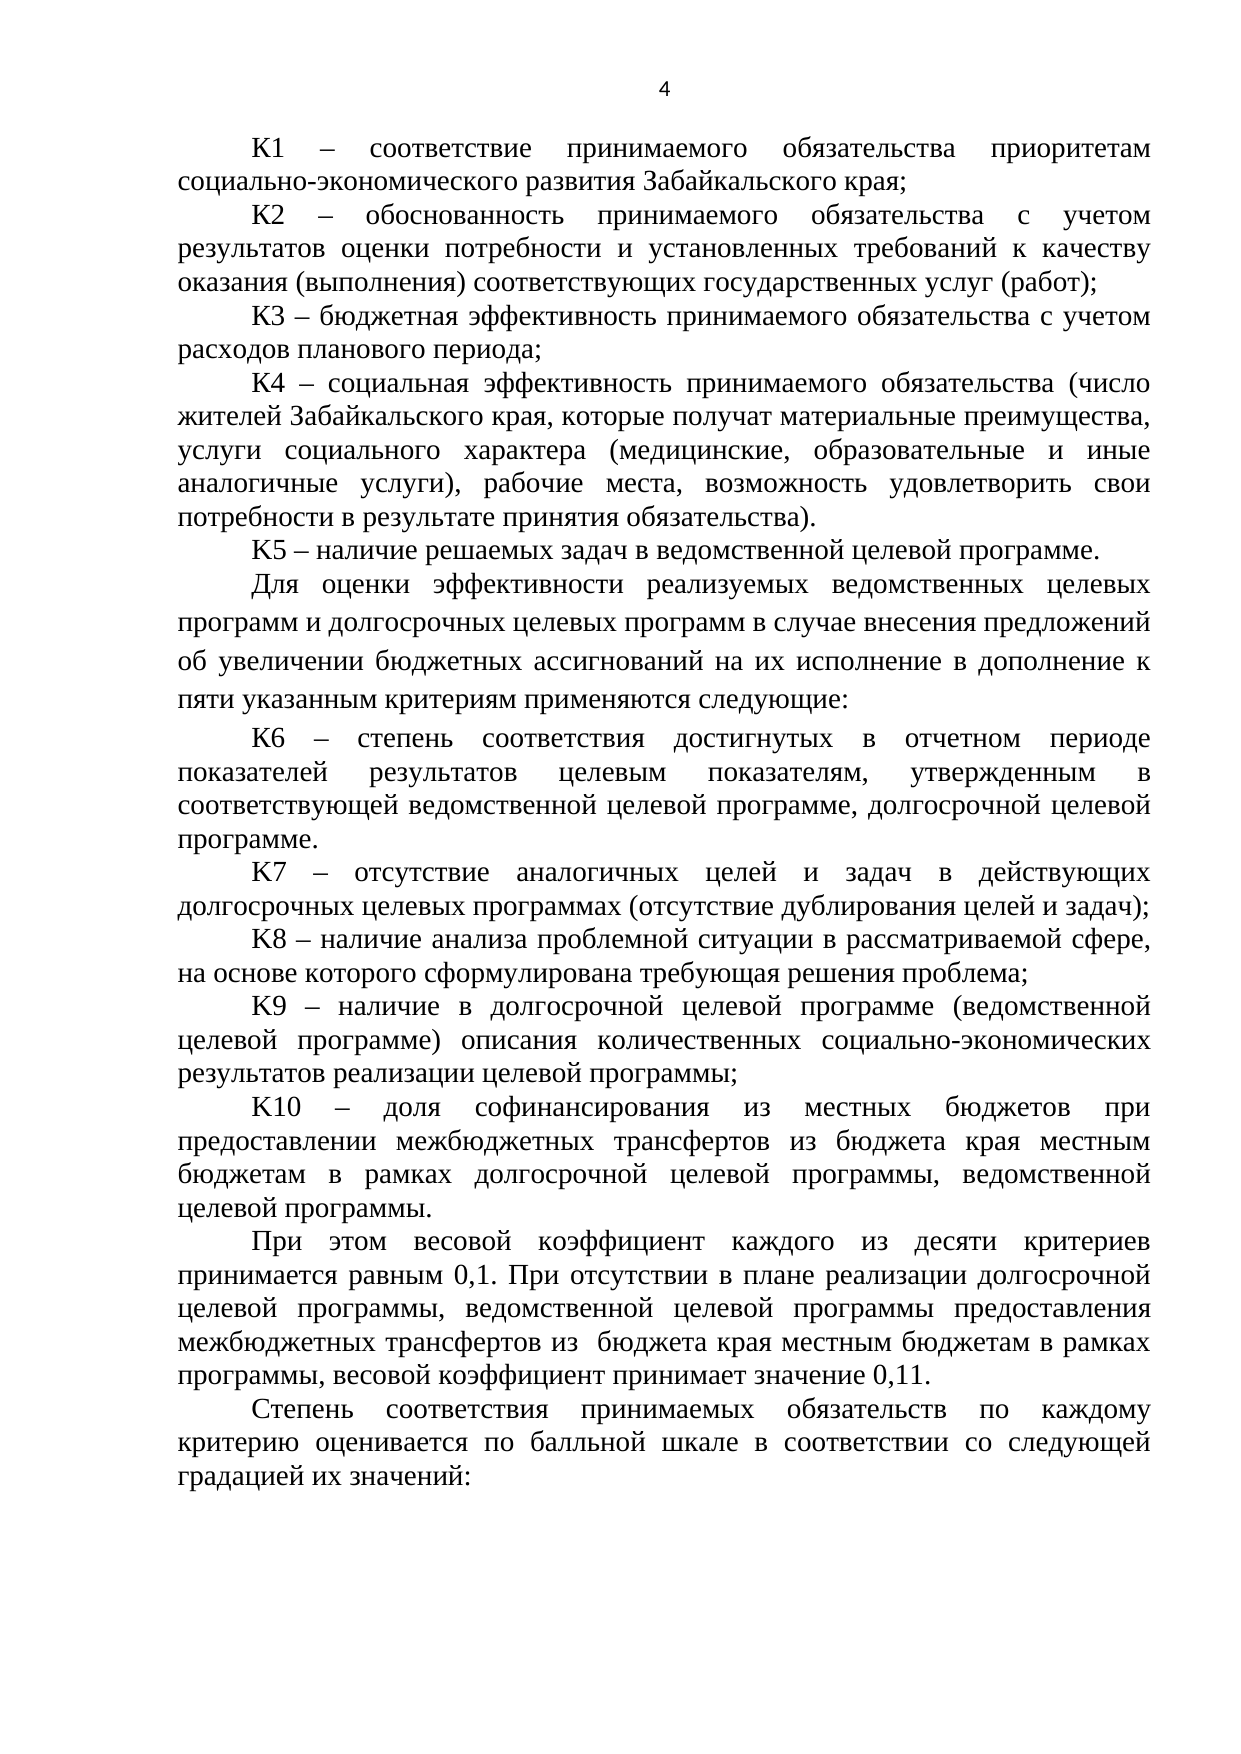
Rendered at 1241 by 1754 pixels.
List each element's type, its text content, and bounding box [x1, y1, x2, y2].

text К1 – соответствие принимаемого обязательства приоритетам социально-экономического развития Забайкальского края; [177, 130, 1152, 197]
text K5 – наличие решаемых задач в ведомственной целевой программе. [177, 532, 1152, 566]
text Степень соответствия принимаемых обязательств по каждому критерию оценивается по балльной шкале в соответствии со следующей градацией их значений: [177, 1391, 1152, 1492]
text K7 – отсутствие аналогичных целей и задач в действующих долгосрочных целевых программах (отсутствие дублирования целей и задач); [177, 854, 1152, 921]
text К2 – обоснованность принимаемого обязательства с учетом результатов оценки потребности и установленных требований к качеству оказания (выполнения) соответствующих государственных услуг (работ); [177, 197, 1152, 298]
text Для оценки эффективности реализуемых ведомственных целевых программ и долгосрочных целевых программ в случае внесения предложений об увеличении бюджетных ассигнований на их исполнение в дополнение к пяти указанным критериям применяются следующие: [177, 566, 1152, 715]
text К3 – бюджетная эффективность принимаемого обязательства с учетом расходов планового периода; [177, 298, 1152, 365]
text K9 – наличие в долгосрочной целевой программе (ведомственной целевой программе) описания количественных социально-экономических результатов реализации целевой программы; [177, 988, 1152, 1089]
text При этом весовой коэффициент каждого из десяти критериев принимается равным 0,1. При отсутствии в плане реализации долгосрочной целевой программы, ведомственной целевой программы предоставления межбюджетных трансфертов из бюджета края местным бюджетам в рамках программы, весовой коэффициент принимает значение 0,11. [177, 1223, 1152, 1391]
text K10 – доля софинансирования из местных бюджетов при предоставлении межбюджетных трансфертов из бюджета края местным бюджетам в рамках долгосрочной целевой программы, ведомственной целевой программы. [177, 1089, 1152, 1223]
text К4 – социальная эффективность принимаемого обязательства (число жителей Забайкальского края, которые получат материальные преимущества, услуги социального характера (медицинские, образовательные и иные аналогичные услуги), рабочие места, возможность удовлетворить свои потребности в результате принятия обязательства). [177, 365, 1152, 532]
text K8 – наличие анализа проблемной ситуации в рассматриваемой сфере, на основе которого сформулирована требующая решения проблема; [177, 921, 1152, 988]
text К6 – степень соответствия достигнутых в отчетном периоде показателей результатов целевым показателям, утвержденным в соответствующей ведомственной целевой программе, долгосрочной целевой программе. [177, 720, 1152, 854]
